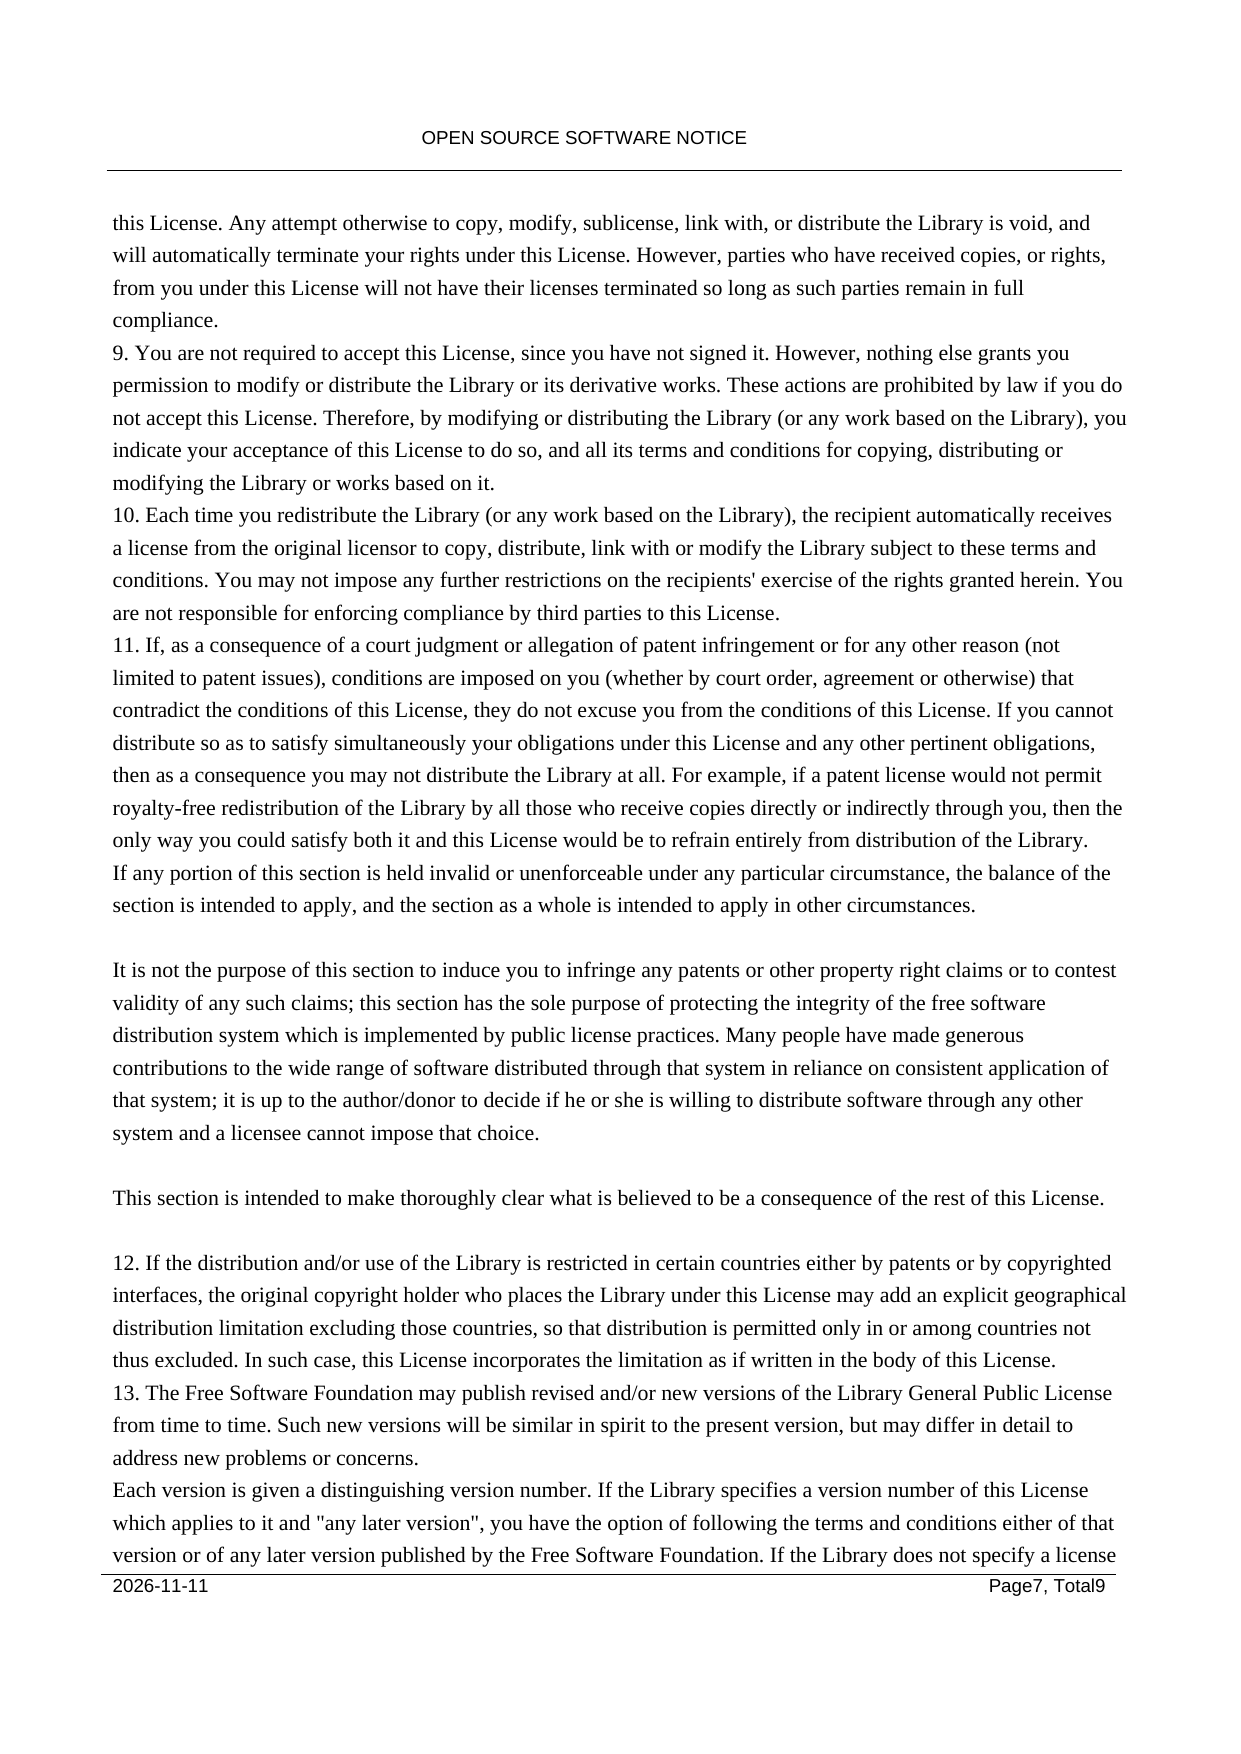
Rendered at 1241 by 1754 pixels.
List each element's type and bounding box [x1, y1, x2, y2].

text [112, 206, 1128, 1571]
